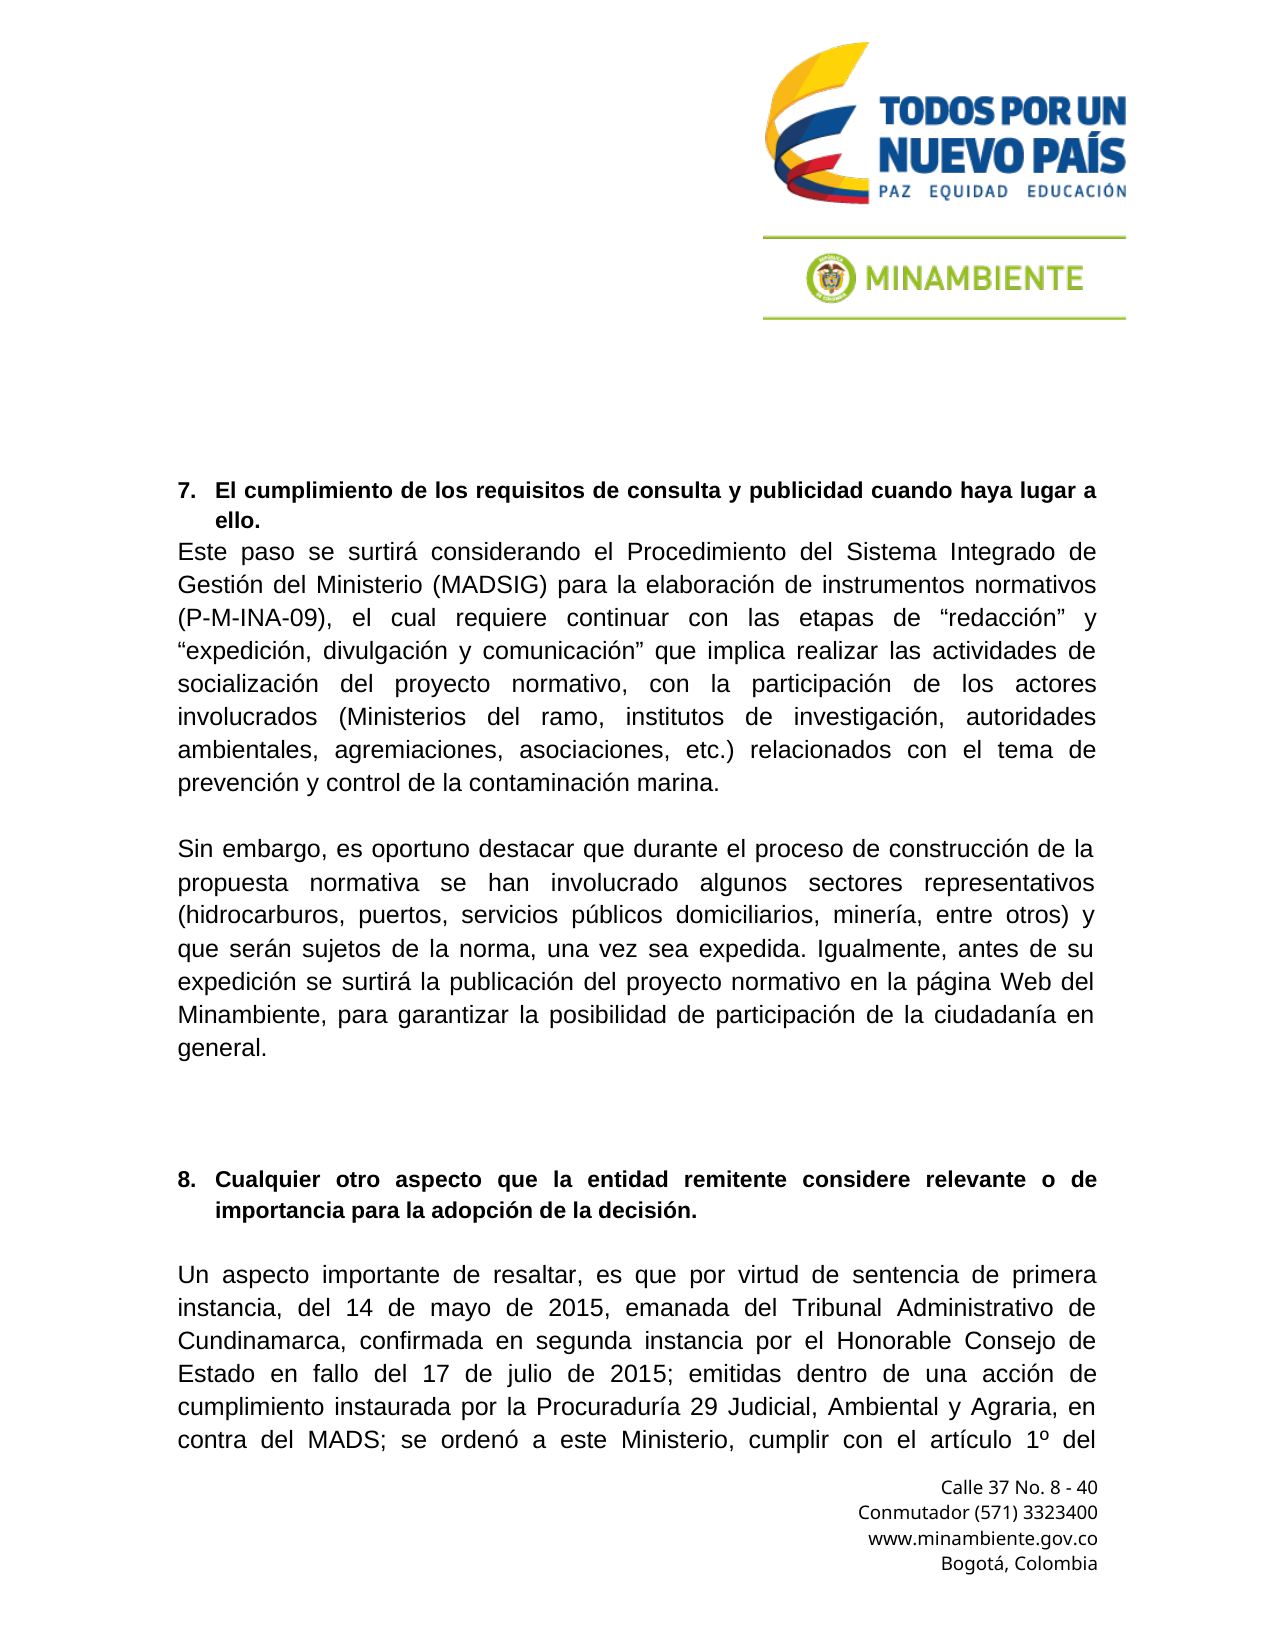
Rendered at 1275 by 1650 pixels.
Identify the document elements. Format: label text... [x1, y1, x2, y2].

text Sin embargo, es oportuno destacar que durante el proceso de construcción de la propuesta normativa se han involucrado algunos sectores representativos (hidrocarburos, puertos, servicios públicos domiciliarios, minería, entre otros) y que serán sujetos de la norma, una vez sea expedida. Igualmente, antes de su expedición se surtirá la publicación del proyecto normativo en la página Web del Minambiente, para garantizar la posibilidad de participación de la ciudadanía en general. [177, 834, 1096, 1061]
picture [762, 42, 1127, 320]
list El cumplimiento de los requisitos de consulta y publicidad cuando haya lugar a ello. [177, 477, 1098, 533]
text Este paso se surtirá considerando el Procedimiento del Sistema Integrado de Gestión del Ministerio (MADSIG) para la elaboración de instrumentos normativos (P-M-INA-09), el cual requiere continuar con las etapas de “redacción” y “expedición, divulgación y comunicación” que implica realizar las actividades de socialización del proyecto normativo, con la participación de los actores involucrados (Ministerios del ramo, institutos de investigación, autoridades ambientales, agremiaciones, asociaciones, etc.) relacionados con el tema de prevención y control de la contaminación marina. [177, 537, 1098, 797]
list Cualquier otro aspecto que la entidad remitente considere relevante o de importancia para la adopción de la decisión. [177, 1166, 1098, 1223]
